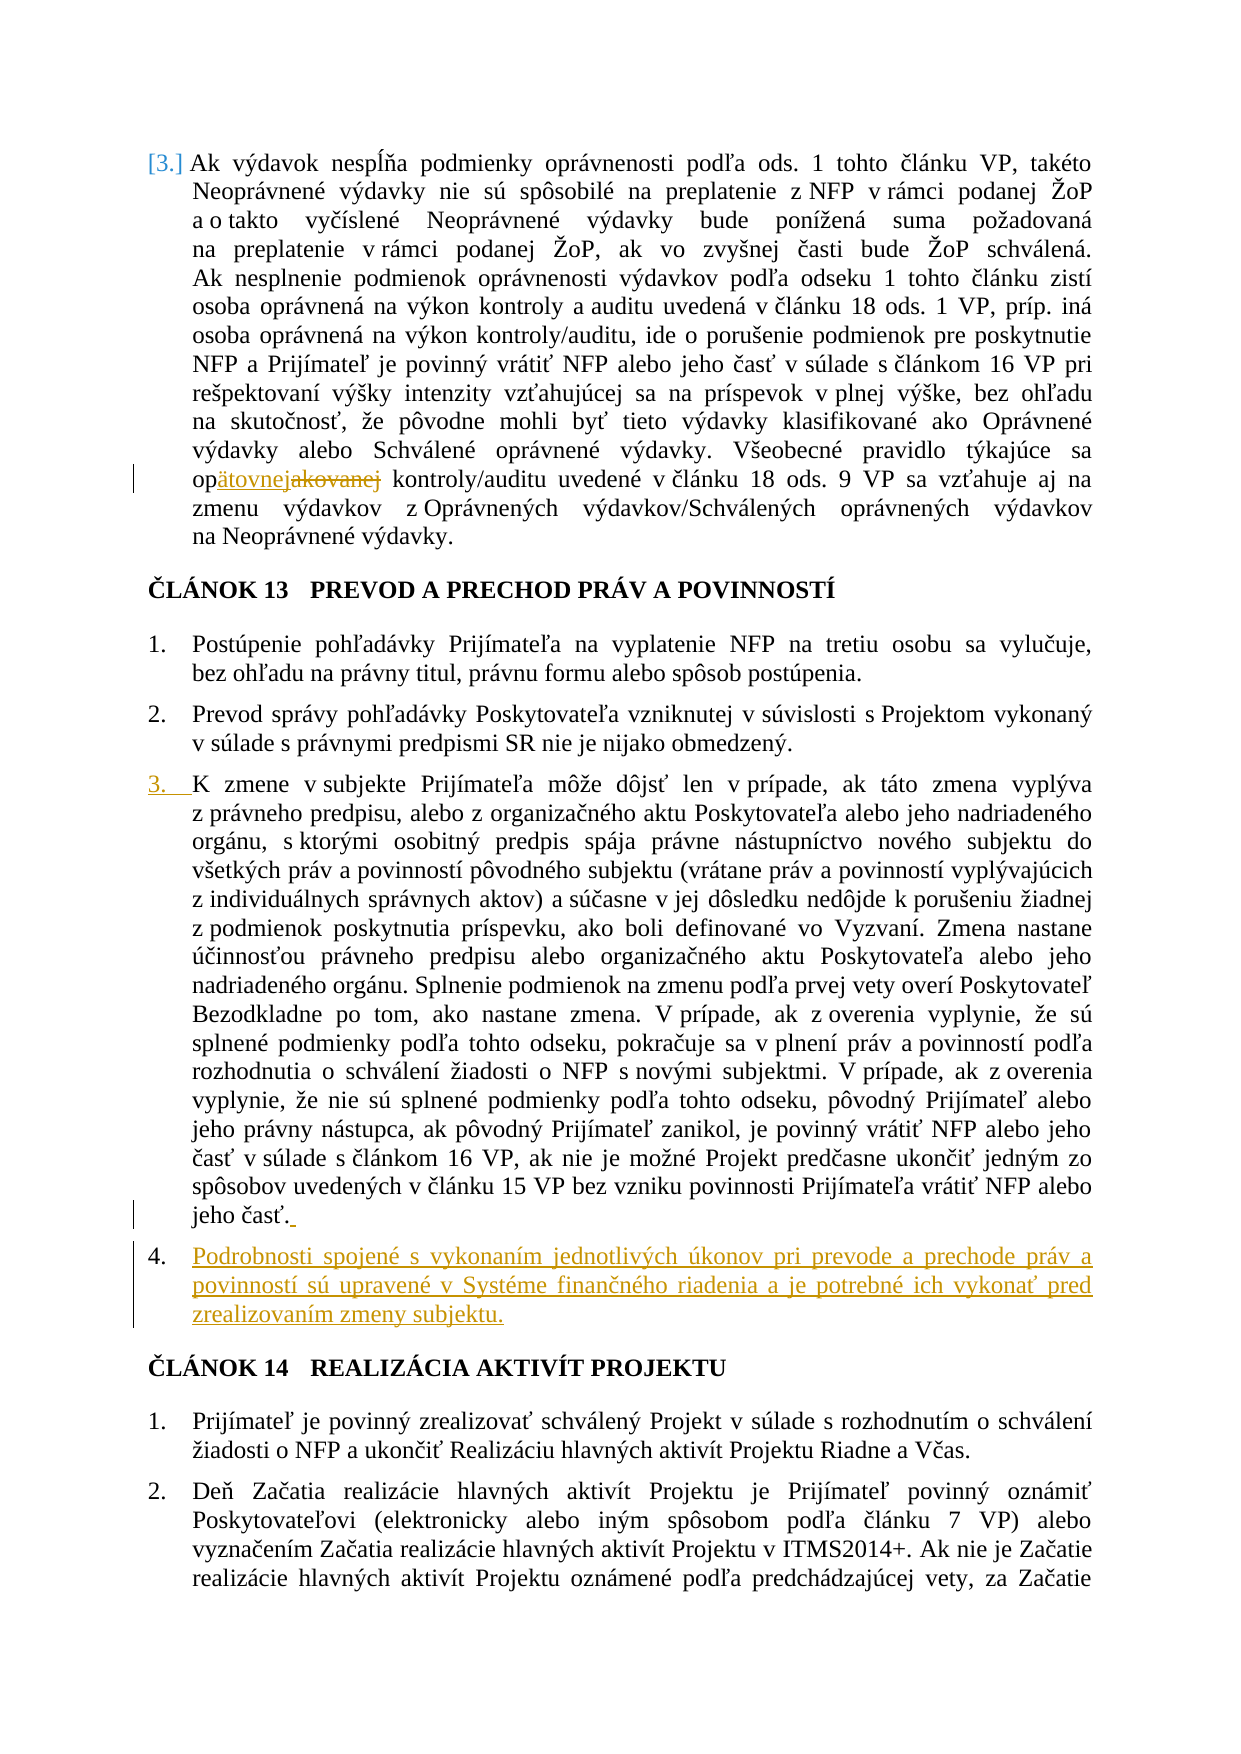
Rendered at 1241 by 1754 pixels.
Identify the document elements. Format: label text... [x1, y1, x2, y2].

list K zmene v subjekte Prijímateľa môže dôjsť len v prípade, ak táto zmena vyplýva z právneho predpisu, alebo z organizačného aktu Poskytovateľa alebo jeho nadriadeného orgánu, s ktorými osobitný predpis spája právne nástupníctvo nového subjektu do všetkých práv a povinností pôvodného subjektu (vrátane práv a povinností vyplývajúcich z individuálnych správnych aktov) a súčasne v jej dôsledku nedôjde k porušeniu žiadnej z podmienok poskytnutia príspevku, ako boli definované vo Vyzvaní. Zmena nastane účinnosťou právneho predpisu alebo organizačného aktu Poskytovateľa alebo jeho nadriadeného orgánu. Splnenie podmienok na zmenu podľa prvej vety overí Poskytovateľ Bezodkladne po tom, ako nastane zmena. V prípade, ak z overenia vyplynie, že sú splnené podmienky podľa tohto odseku, pokračuje sa v plnení práv a povinností podľa rozhodnutia o schválení žiadosti o NFP s novými subjektmi. V prípade, ak z overenia vyplynie, že nie sú splnené podmienky podľa tohto odseku, pôvodný Prijímateľ alebo jeho právny nástupca, ak pôvodný Prijímateľ zanikol, je povinný vrátiť NFP alebo jeho časť v súlade s článkom 16 VP, ak nie je možné Projekt predčasne ukončiť jedným zo spôsobov uvedených v článku 15 VP bez vzniku povinnosti Prijímateľa vrátiť NFP alebo jeho časť. [148, 769, 1093, 1229]
list Ak výdavok nespĺňa podmienky oprávnenosti podľa ods. 1 tohto článku VP, takéto Neoprávnené výdavky nie sú spôsobilé na preplatenie z NFP v rámci podanej ŽoP a o takto vyčíslené Neoprávnené výdavky bude ponížená suma požadovaná na preplatenie v rámci podanej ŽoP, ak vo zvyšnej časti bude ŽoP schválená. Ak nesplnenie podmienok oprávnenosti výdavkov podľa odseku 1 tohto článku zistí osoba oprávnená na výkon kontroly a auditu uvedená v článku 18 ods. 1 VP, príp. iná osoba oprávnená na výkon kontroly/auditu, ide o porušenie podmienok pre poskytnutie NFP a Prijímateľ je povinný vrátiť NFP alebo jeho časť v súlade s článkom 16 VP pri rešpektovaní výšky intenzity vzťahujúcej sa na príspevok v plnej výške, bez ohľadu na skutočnosť, že pôvodne mohli byť tieto výdavky klasifikované ako Oprávnené výdavky alebo Schválené oprávnené výdavky. Všeobecné pravidlo týkajúce sa op kontroly/auditu uvedené v článku 18 ods. 9 VP sa vzťahuje aj na zmenu výdavkov z Oprávnených výdavkov/Schválených oprávnených výdavkov na Neoprávnené výdavky. [148, 148, 1093, 550]
text ČLÁNOK 14 REALIZÁCIA AKTIVÍT PROJEKTU [148, 1353, 1093, 1381]
list Postúpenie pohľadávky Prijímateľa na vyplatenie NFP na tretiu osobu sa vylučuje, bez ohľadu na právny titul, právnu formu alebo spôsob postúpenia. [148, 629, 1093, 686]
list Prijímateľ je povinný zrealizovať schválený Projekt v súlade s rozhodnutím o schválení žiadosti o NFP a ukončiť Realizáciu hlavných aktivít Projektu Riadne a Včas. [148, 1406, 1093, 1464]
list Prevod správy pohľadávky Poskytovateľa vzniknutej v súvislosti s Projektom vykonaný v súlade s právnymi predpismi SR nie je nijako obmedzený. [148, 699, 1093, 756]
subtitle ČLÁNOK 13 PREVOD A PRECHOD PRÁV A POVINNOSTÍ [148, 575, 1093, 604]
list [148, 1476, 1093, 1591]
